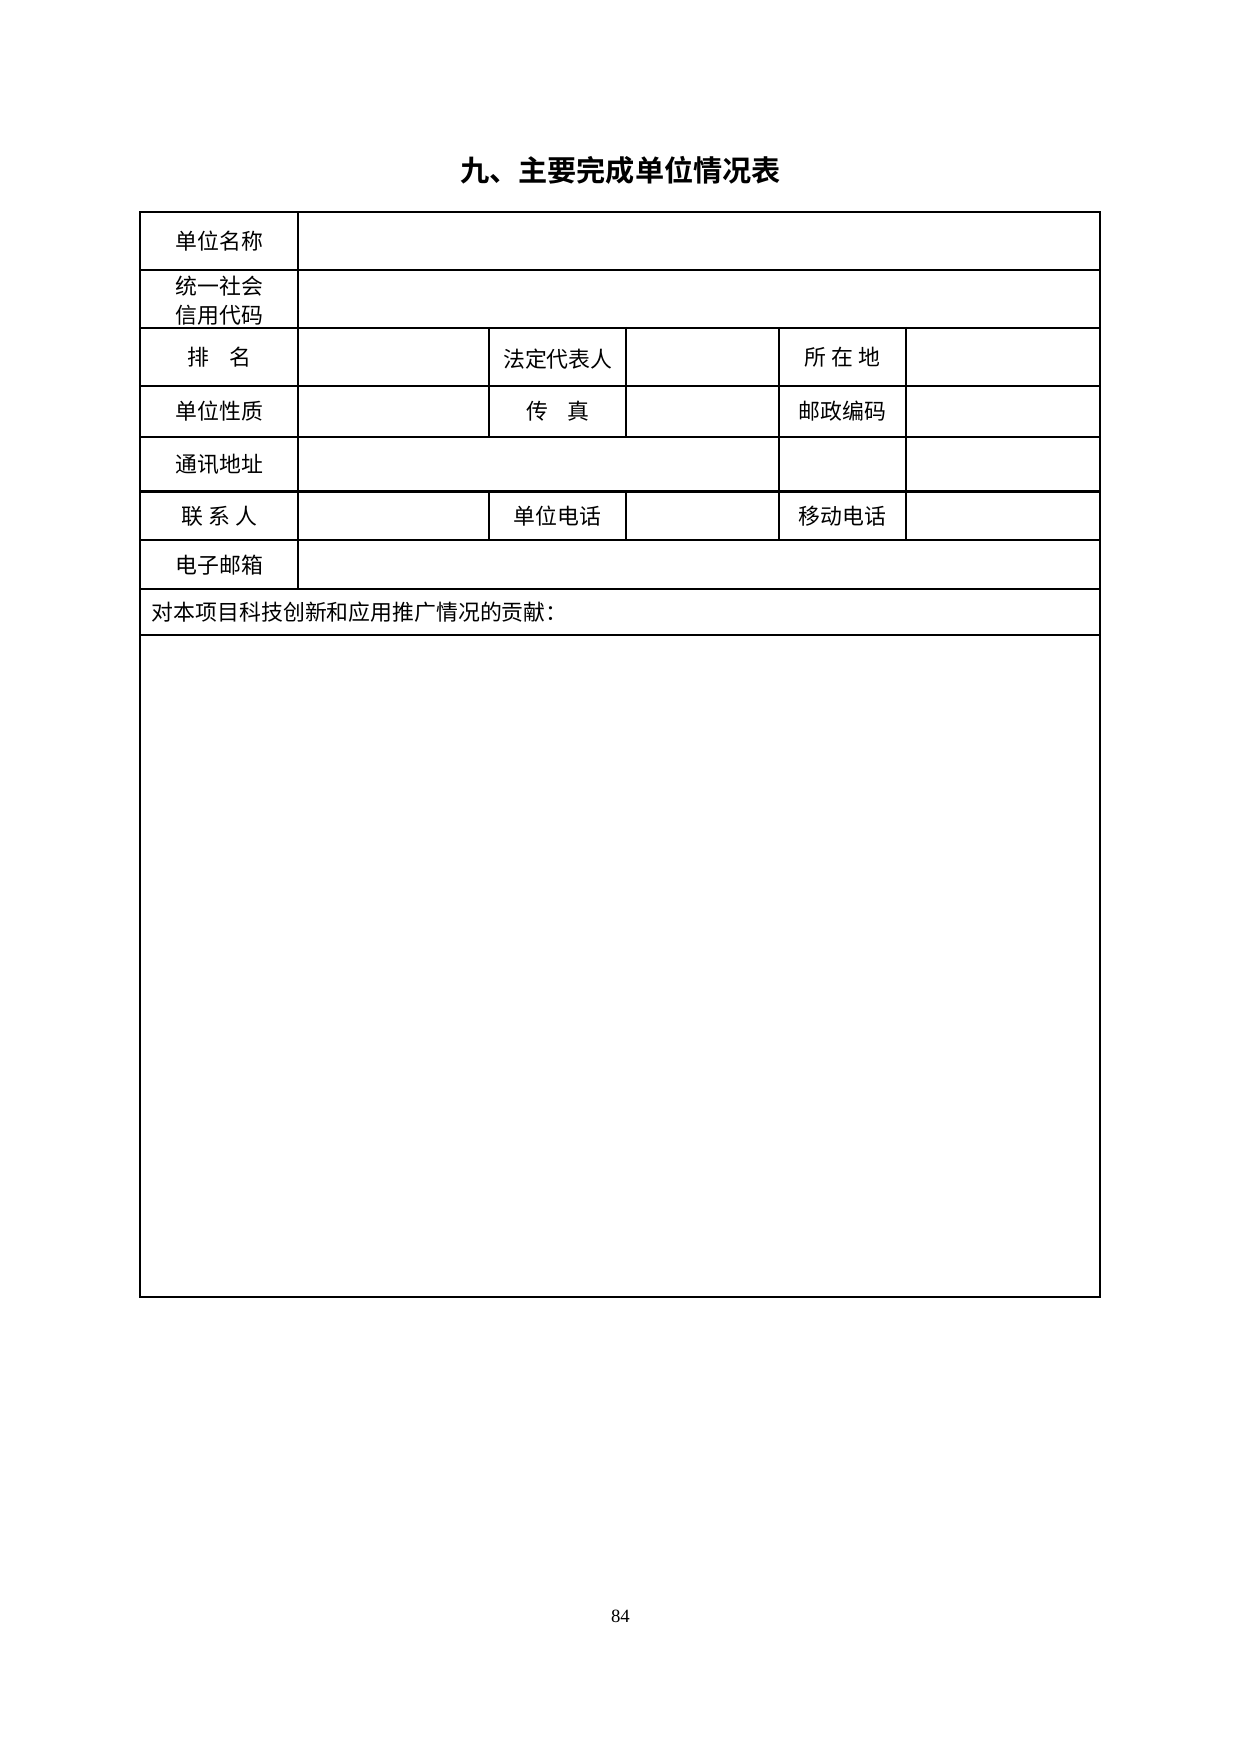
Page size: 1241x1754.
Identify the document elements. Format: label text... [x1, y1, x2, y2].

table_header 单位名称 [141, 213, 297, 269]
table_cell 排 名 [141, 329, 297, 384]
table_cell 联 系 人 [141, 493, 297, 539]
table_cell [780, 438, 905, 490]
table_cell [299, 271, 1099, 327]
table_cell 电子邮箱 [141, 541, 297, 588]
table_cell 法定代表人 [490, 329, 625, 384]
table_cell [299, 438, 778, 490]
table_cell 通讯地址 [141, 438, 297, 490]
table_cell [907, 329, 1099, 384]
table_cell [299, 493, 488, 539]
table_cell 邮政编码 [780, 387, 905, 436]
table_cell 移动电话 [780, 493, 905, 539]
table_cell [141, 636, 1099, 1296]
table_cell [627, 493, 778, 539]
table_cell [299, 329, 488, 384]
table_cell [627, 329, 778, 384]
table_header [299, 213, 1099, 269]
table_cell 单位电话 [490, 493, 625, 539]
table_cell [299, 541, 1099, 588]
table_cell 统一社会 信用代码 [141, 271, 297, 327]
table_cell [907, 387, 1099, 436]
table_cell 对本项目科技创新和应用推广情况的贡献： [141, 590, 1099, 634]
table_cell 单位性质 [141, 387, 297, 436]
table_cell 传 真 [490, 387, 625, 436]
table_cell [907, 438, 1099, 490]
table_cell [907, 493, 1099, 539]
text 九、主要完成单位情况表 [165, 148, 1075, 190]
table_cell 所 在 地 [780, 329, 905, 384]
table_cell [299, 387, 488, 436]
table_cell [627, 387, 778, 436]
